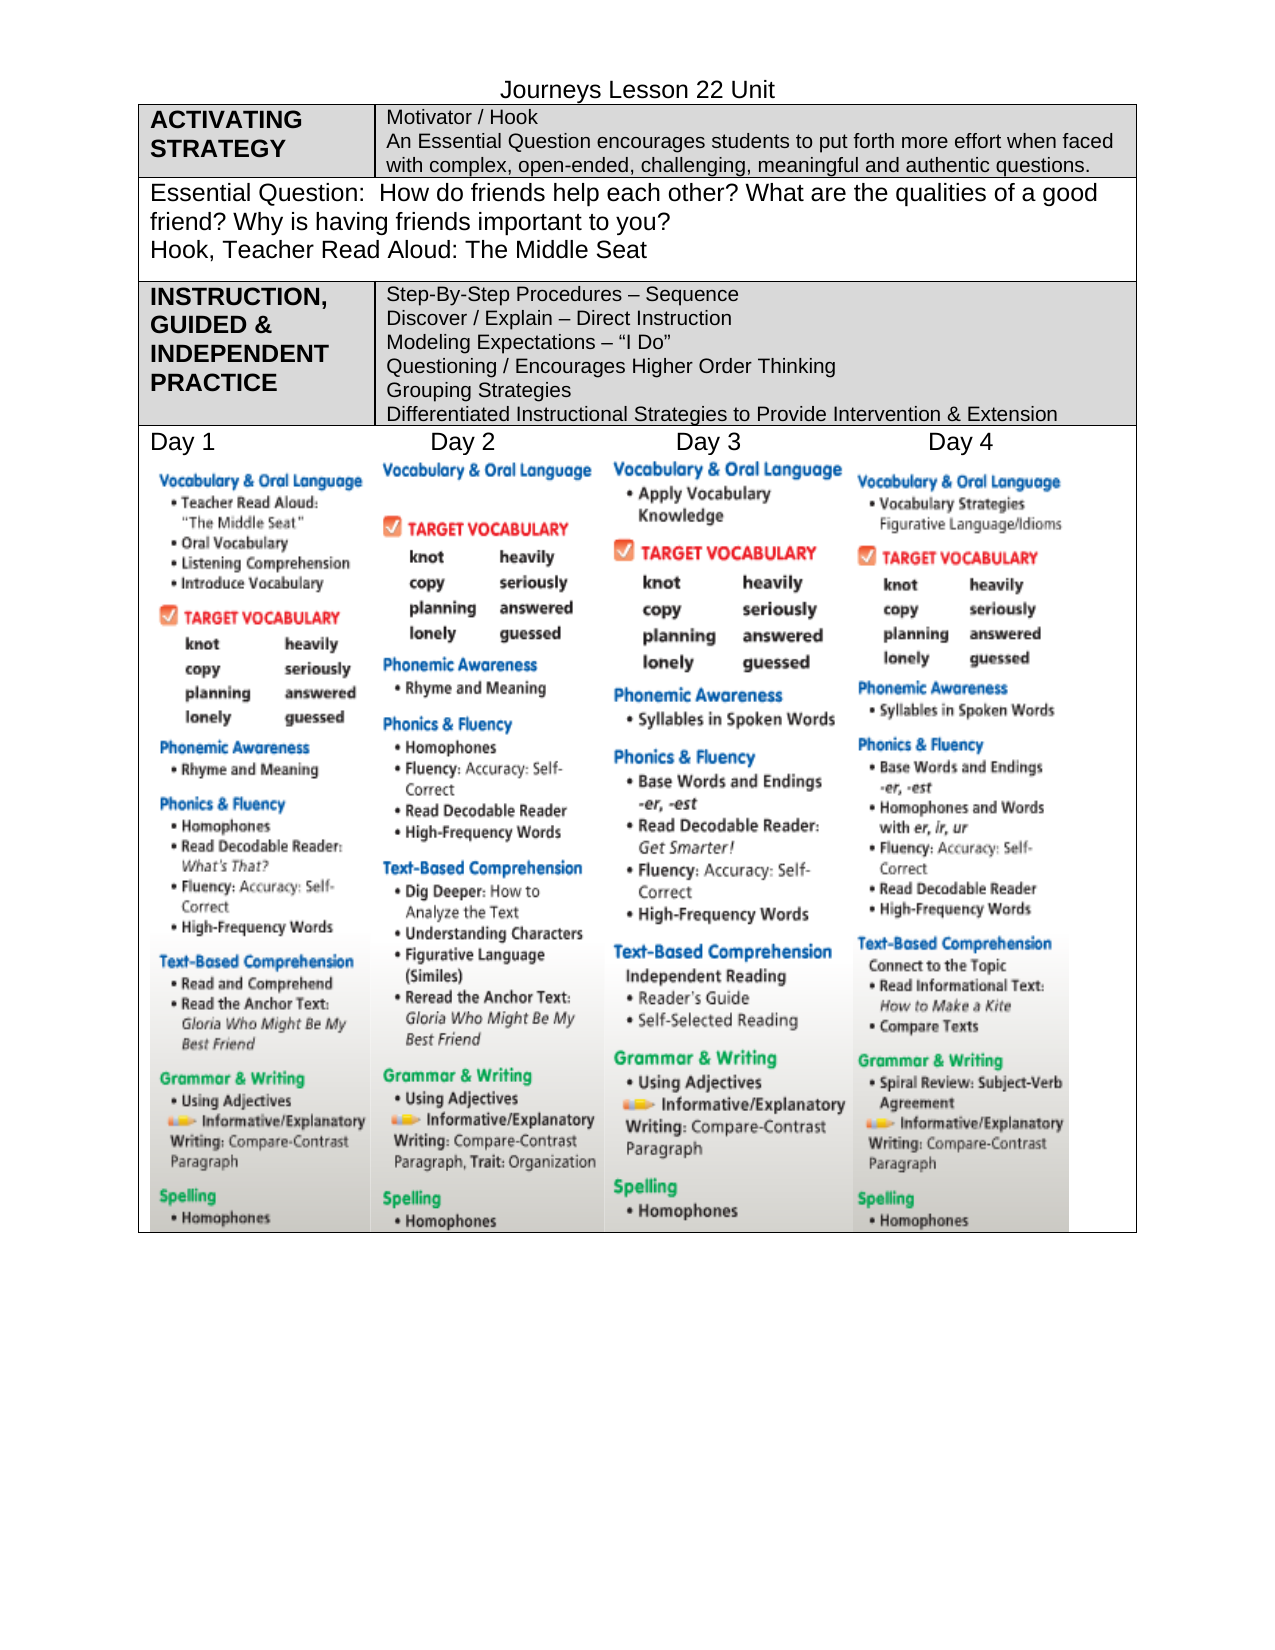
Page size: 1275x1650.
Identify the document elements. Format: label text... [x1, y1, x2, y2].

picture [150, 455, 1069, 1232]
table_cell Step-By-Step Procedures – Sequence Discover / Explain – Direct Instruction Modeling Expectations – “I Do” Questioning / Encourages Higher Order Thinking Grouping Strategies Differentiated Instructional Strategies to Provide Intervention & Extension [376, 282, 1136, 425]
table_cell Motivator / Hook An Essential Question encourages students to put forth more effort when faced with complex, open-ended, challenging, meaningful and authentic questions. [376, 105, 1136, 177]
table_cell Essential Question: How do friends help each other? What are the qualities of a good friend? Why is having friends important to you? Hook, Teacher Read Aloud: The Middle Seat [139, 178, 1136, 281]
table_cell INSTRUCTION, GUIDED & INDEPENDENT PRACTICE [139, 282, 374, 425]
table_cell Day 1 Day 2 Day 3 Day 4 [139, 426, 1136, 1232]
table_cell ACTIVATING STRATEGY [139, 105, 374, 177]
